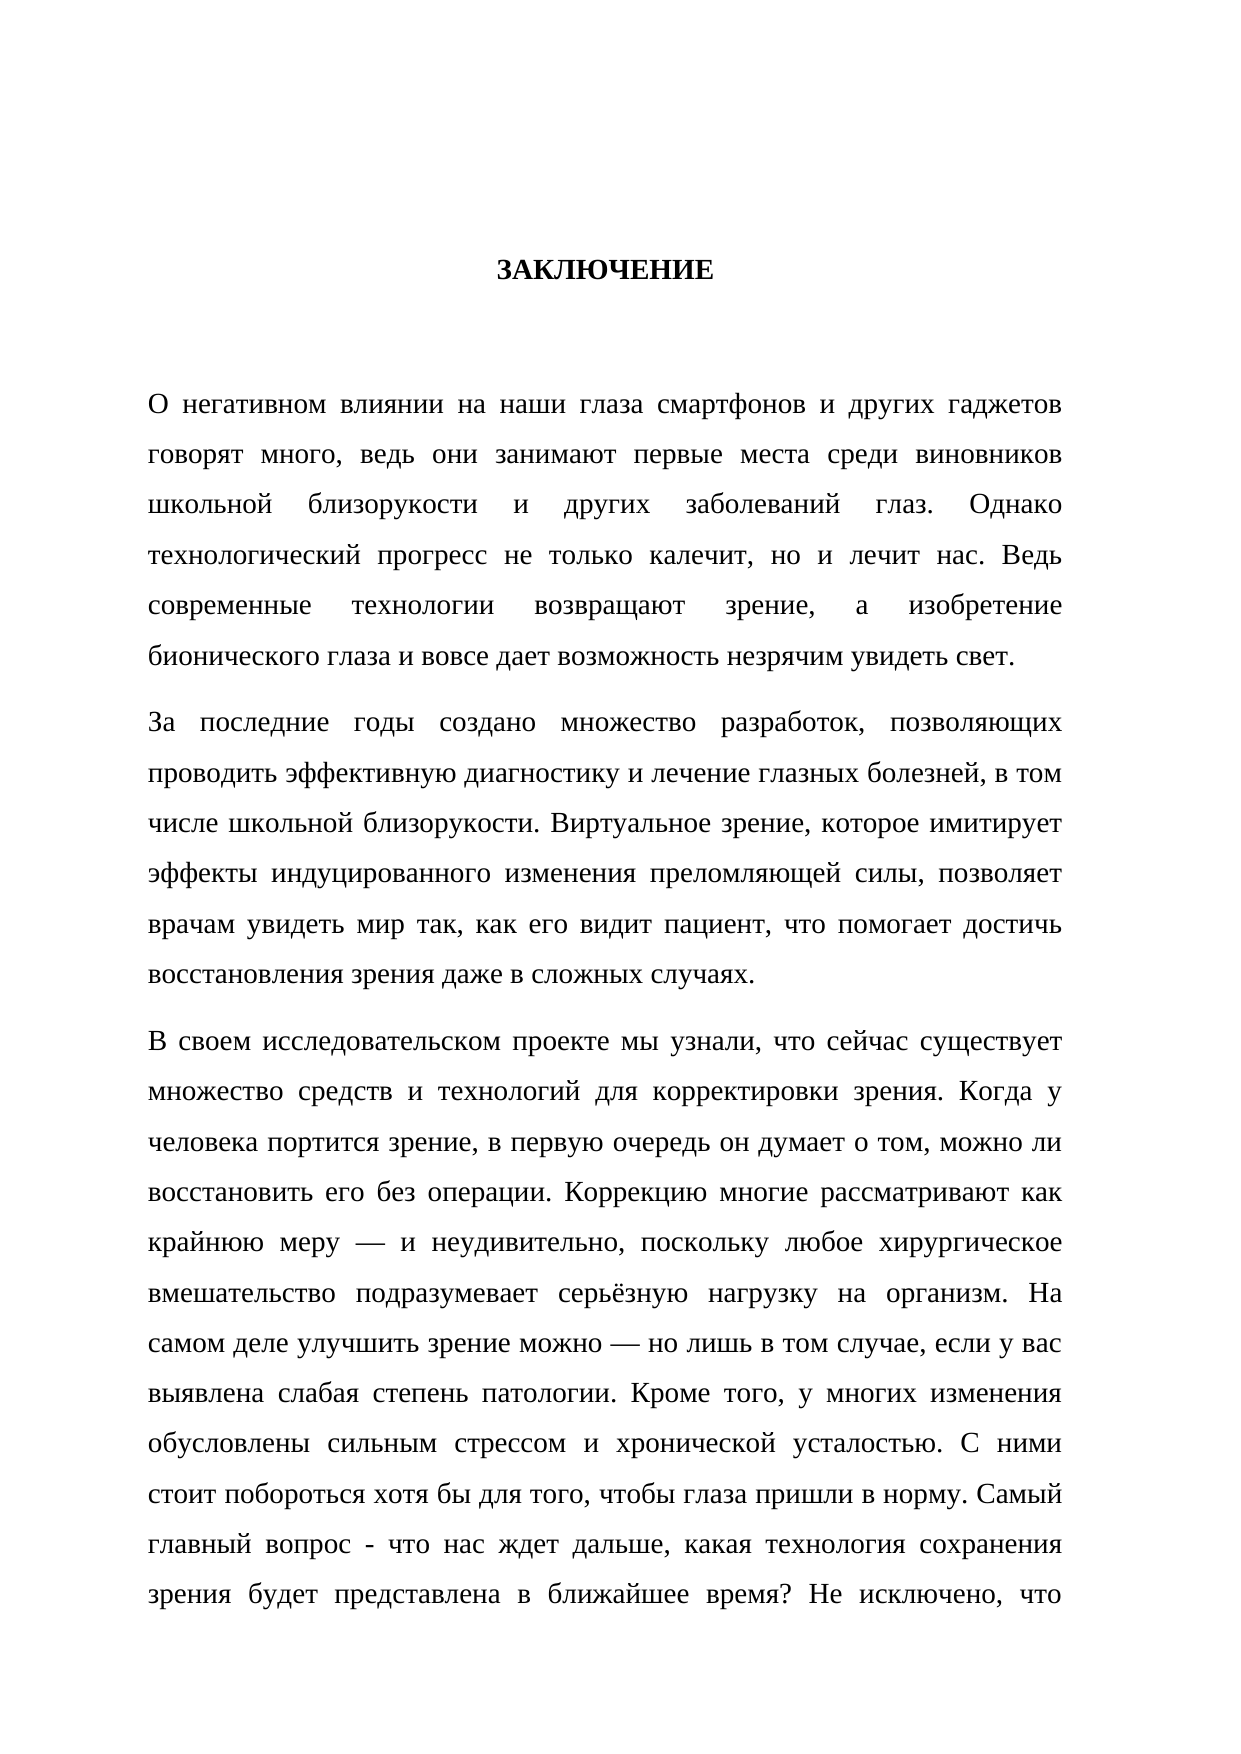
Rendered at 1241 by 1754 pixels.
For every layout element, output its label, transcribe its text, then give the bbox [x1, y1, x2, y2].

text ЗАКЛЮЧЕНИЕ [148, 252, 1063, 286]
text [148, 1023, 1063, 1610]
text О негативном влиянии на наши глаза смартфонов и других гаджетов говорят много, ведь они занимают первые места среди виновников школьной близорукости и других заболеваний глаз. Однако технологический прогресс не только калечит, но и лечит нас. Ведь современные технологии возвращают зрение, а изобретение бионического глаза и вовсе дает возможность незрячим увидеть свет. [148, 386, 1063, 671]
text За последние годы создано множество разработок, позволяющих проводить эффективную диагностику и лечение глазных болезней, в том числе школьной близорукости. Виртуальное зрение, которое имитирует эффекты индуцированного изменения преломляющей силы, позволяет врачам увидеть мир так, как его видит пациент, что помогает достичь восстановления зрения даже в сложных случаях. [148, 704, 1063, 990]
